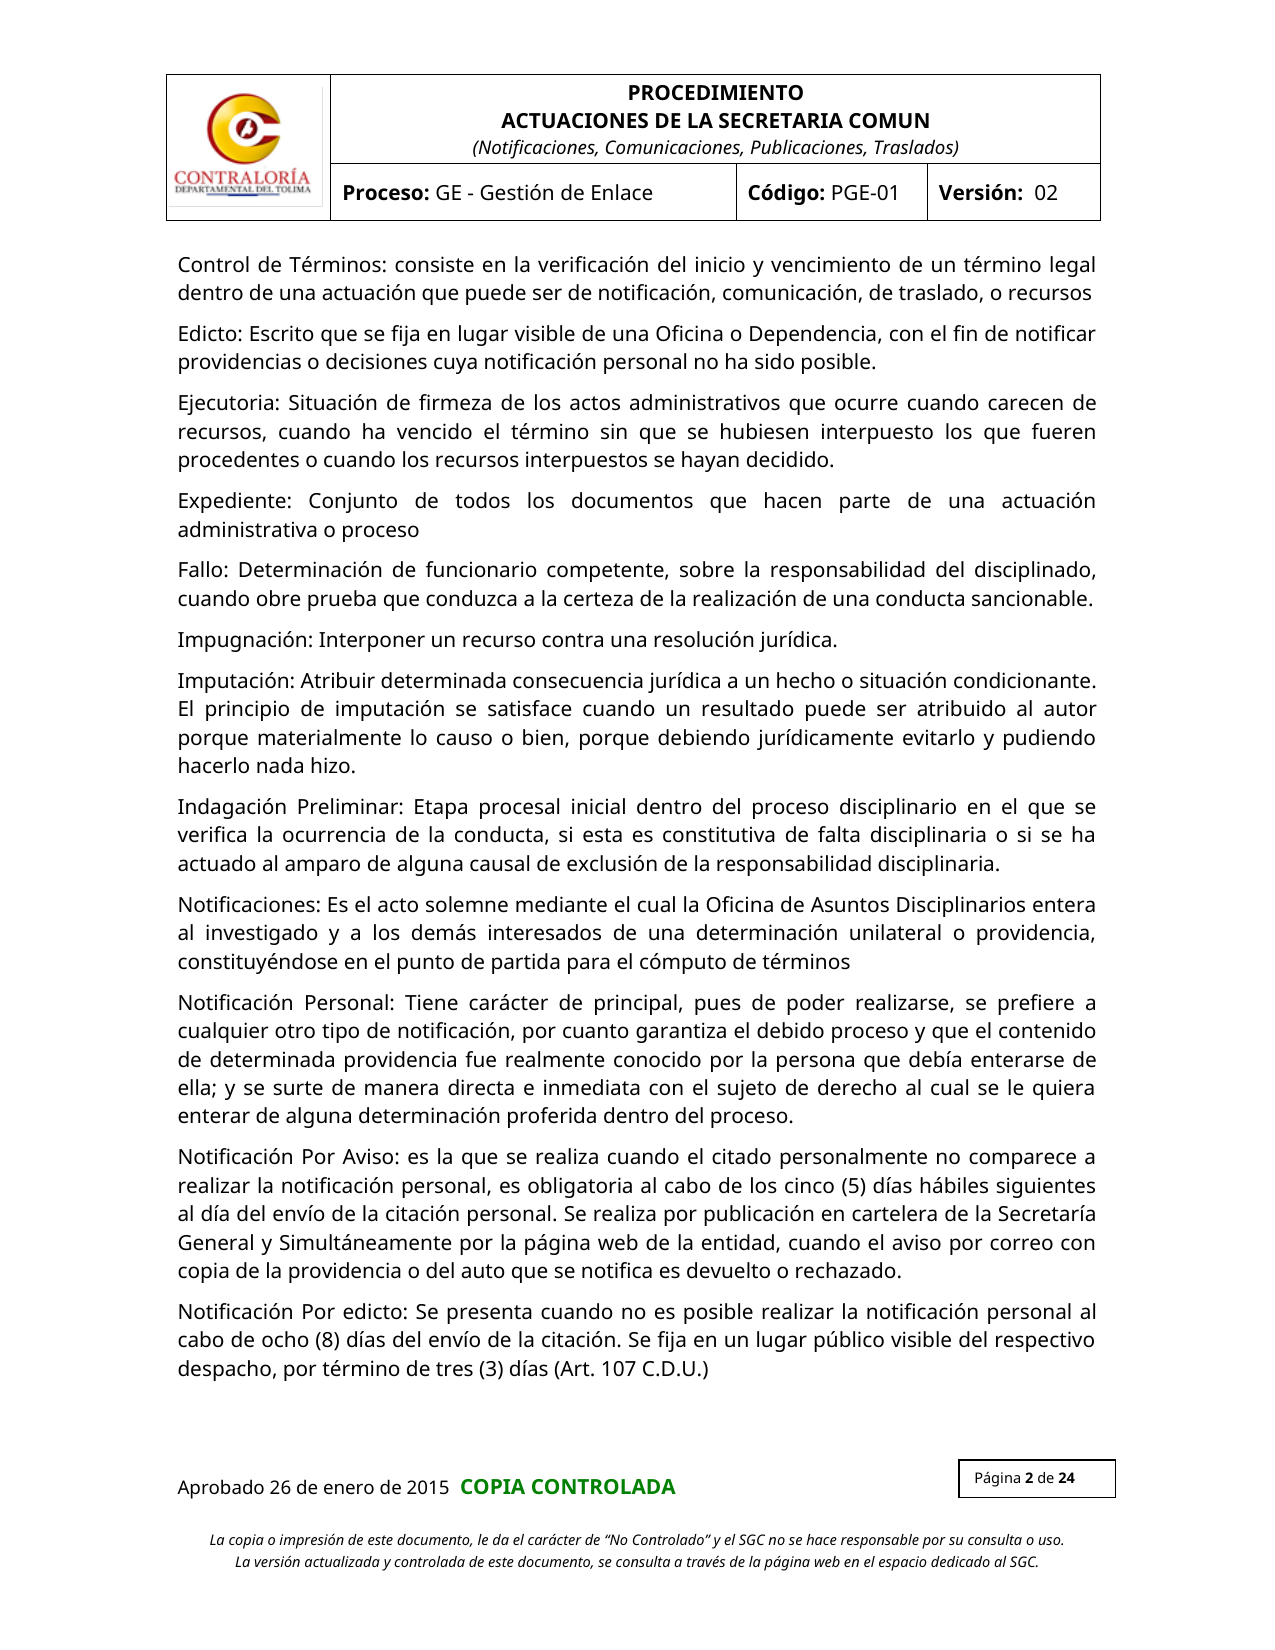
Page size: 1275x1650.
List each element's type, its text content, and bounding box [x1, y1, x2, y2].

text Impugnación: Interponer un recurso contra una resolución jurídica. [177, 625, 1098, 653]
text Notificaciones: Es el acto solemne mediante el cual la Oficina de Asuntos Disciplinarios entera al investigado y a los demás interesados de una determinación unilateral o providencia, constituyéndose en el punto de partida para el cómputo de términos [177, 890, 1098, 975]
text Control de Términos: consiste en la verificación del inicio y vencimiento de un término legal dentro de una actuación que puede ser de notificación, comunicación, de traslado, o recursos [177, 250, 1098, 307]
text Indagación Preliminar: Etapa procesal inicial dentro del proceso disciplinario en el que se verifica la ocurrencia de la conducta, si esta es constitutiva de falta disciplinaria o si se ha actuado al amparo de alguna causal de exclusión de la responsabilidad disciplinaria. [177, 792, 1098, 877]
picture [168, 87, 324, 208]
text Imputación: Atribuir determinada consecuencia jurídica a un hecho o situación condicionante. El principio de imputación se satisface cuando un resultado puede ser atribuido al autor porque materialmente lo causo o bien, porque debiendo jurídicamente evitarlo y pudiendo hacerlo nada hizo. [177, 666, 1098, 780]
text Notificación Personal: Tiene carácter de principal, pues de poder realizarse, se prefiere a cualquier otro tipo de notificación, por cuanto garantiza el debido proceso y que el contenido de determinada providencia fue realmente conocido por la persona que debía enterarse de ella; y se surte de manera directa e inmediata con el sujeto de derecho al cual se le quiera enterar de alguna determinación proferida dentro del proceso. [177, 988, 1098, 1130]
text Edicto: Escrito que se fija en lugar visible de una Oficina o Dependencia, con el fin de notificar providencias o decisiones cuya notificación personal no ha sido posible. [177, 319, 1098, 376]
text Ejecutoria: Situación de firmeza de los actos administrativos que ocurre cuando carecen de recursos, cuando ha vencido el término sin que se hubiesen interpuesto los que fueren procedentes o cuando los recursos interpuestos se hayan decidido. [177, 388, 1098, 474]
text Notificación Por Aviso: es la que se realiza cuando el citado personalmente no comparece a realizar la notificación personal, es obligatoria al cabo de los cinco (5) días hábiles siguientes al día del envío de la citación personal. Se realiza por publicación en cartelera de la Secretaría General y Simultáneamente por la página web de la entidad, cuando el aviso por correo con copia de la providencia o del auto que se notifica es devuelto o rechazado. [177, 1142, 1098, 1285]
text Fallo: Determinación de funcionario competente, sobre la responsabilidad del disciplinado, cuando obre prueba que conduzca a la certeza de la realización de una conducta sancionable. [177, 556, 1098, 612]
text Notificación Por edicto: Se presenta cuando no es posible realizar la notificación personal al cabo de ocho (8) días del envío de la citación. Se fija en un lugar público visible del respectivo despacho, por término de tres (3) días (Art. 107 C.D.U.) [177, 1297, 1098, 1382]
text Expediente: Conjunto de todos los documentos que hacen parte de una actuación administrativa o proceso [177, 486, 1098, 543]
